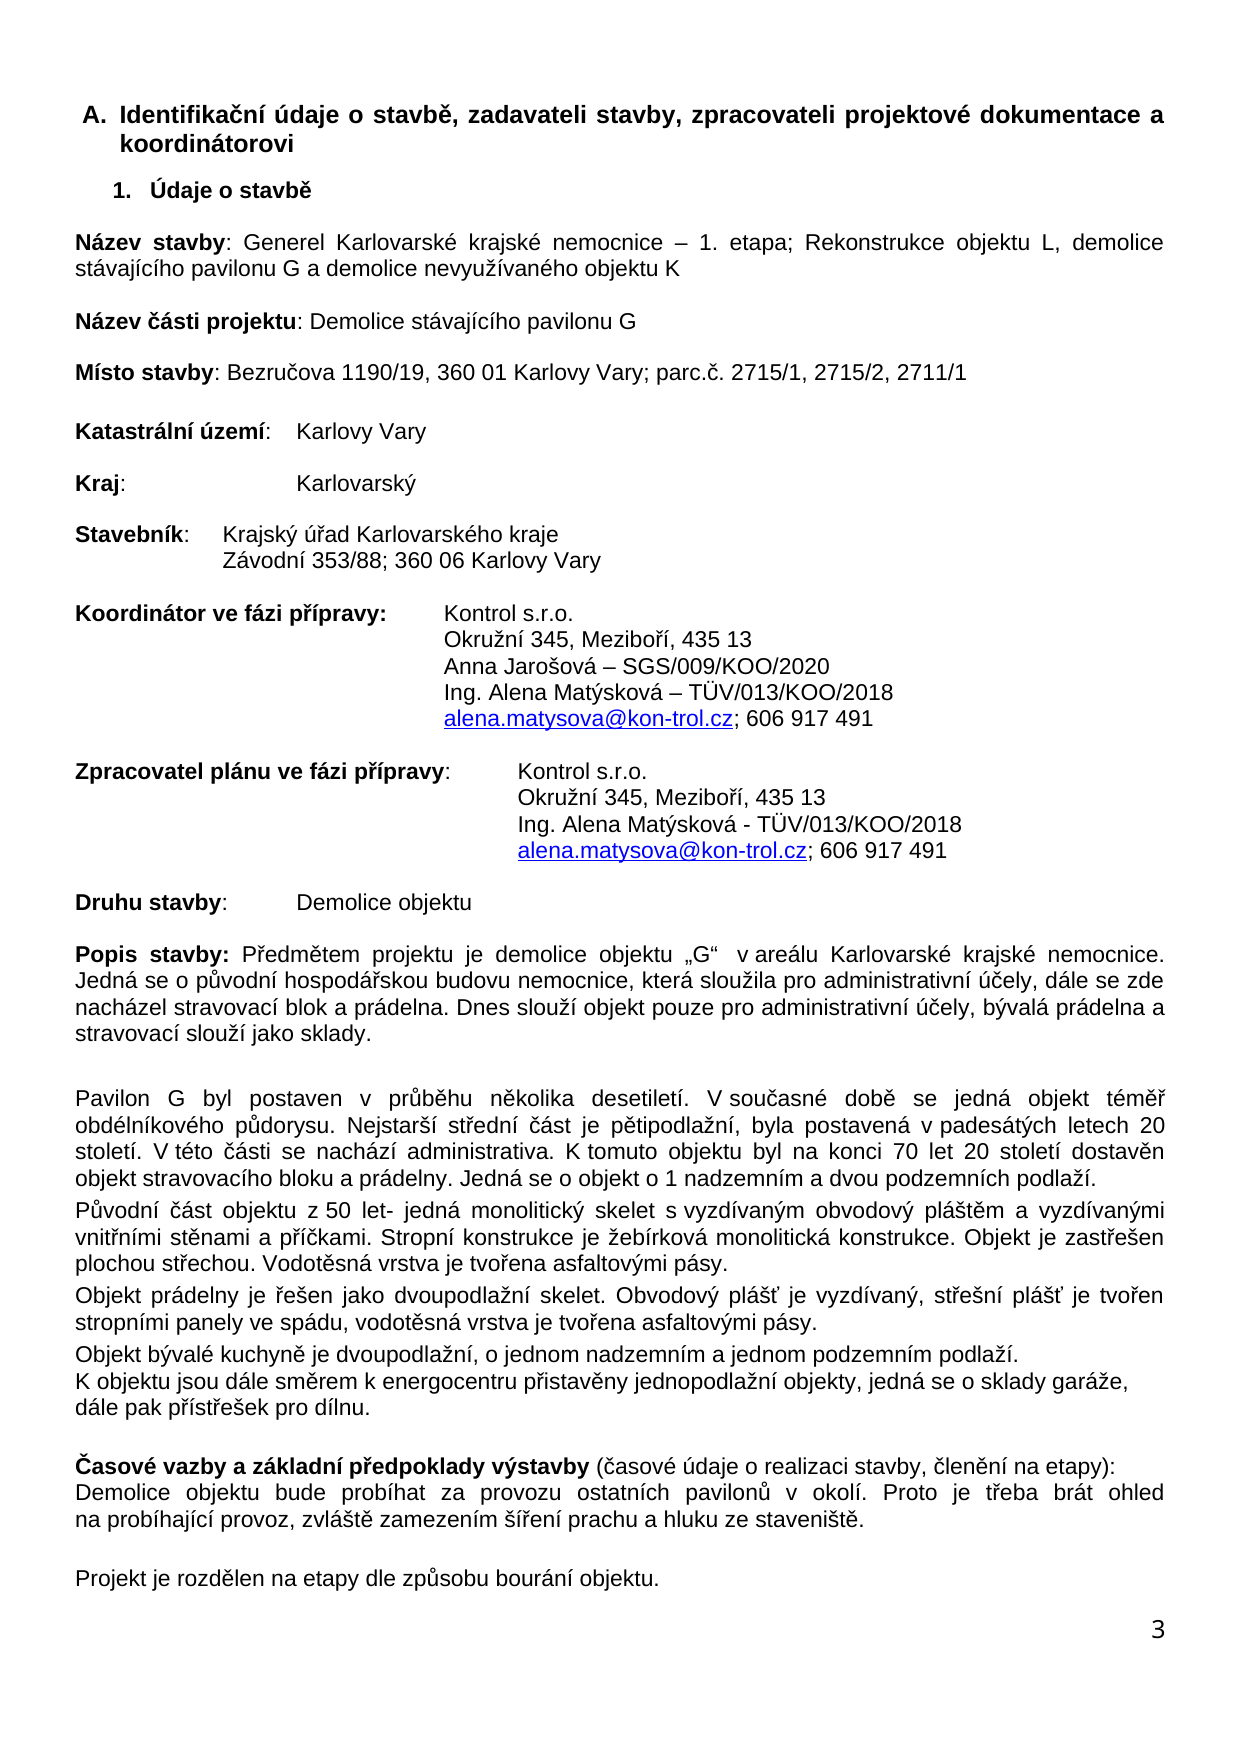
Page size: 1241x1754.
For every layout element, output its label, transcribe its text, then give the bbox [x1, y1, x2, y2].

text Druhu stavby: Demolice objektu [75, 888, 1165, 915]
text Katastrální území: Karlovy Vary [75, 418, 1165, 444]
text Místo stavby: Bezručova 1190/19, 360 01 Karlovy Vary; parc.č. 2715/1, 2715/2, 2711/1 [75, 359, 1165, 386]
subtitle Identifikační údaje o stavbě, zadavateli stavby, zpracovateli projektové dokumentace a koordinátorovi [82, 100, 1165, 157]
text Ing. Alena Matýsková - TÜV/013/KOO/2018 [75, 811, 1165, 837]
text alena.matysova@kon-trol.cz; 606 917 491 [75, 705, 1165, 732]
text Stavebník: Krajský úřad Karlovarského kraje [75, 521, 1165, 547]
text Zpracovatel plánu ve fázi přípravy: Kontrol s.r.o. [75, 758, 1165, 784]
text Objekt bývalé kuchyně je dvoupodlažní, o jednom nadzemním a jednom podzemním podlaží. K objektu jsou dále směrem k energocentru přistavěny jednopodlažní objekty, jedná se o sklady garáže, dále pak přístřešek pro dílnu. [75, 1341, 1165, 1420]
text alena.matysova@kon-trol.cz; 606 917 491 [75, 837, 1165, 863]
text Objekt prádelny je řešen jako dvoupodlažní skelet. Obvodový plášť je vyzdívaný, střešní plášť je tvořen stropními panely ve spádu, vodotěsná vrstva je tvořena asfaltovými pásy. [75, 1282, 1165, 1335]
text Časové vazby a základní předpoklady výstavby (časové údaje o realizaci stavby, členění na etapy): [75, 1453, 1165, 1479]
text Kraj: Karlovarský [75, 469, 1165, 496]
text Okružní 345, Meziboří, 435 13 [75, 626, 1165, 653]
text Popis stavby: Předmětem projektu je demolice objektu „G“ v areálu Karlovarské krajské nemocnice. Jedná se o původní hospodářskou budovu nemocnice, která sloužila pro administrativní účely, dále se zde nacházel stravovací blok a prádelna. Dnes slouží objekt pouze pro administrativní účely, bývalá prádelna a stravovací slouží jako sklady. [75, 941, 1165, 1047]
text Demolice objektu bude probíhat za provozu ostatních pavilonů v okolí. Proto je třeba brát ohled na probíhající provoz, zvláště zamezením šíření prachu a hluku ze staveniště. [75, 1479, 1165, 1532]
text Původní část objektu z 50 let- jedná monolitický skelet s vyzdívaným obvodový pláštěm a vyzdívanými vnitřními stěnami a příčkami. Stropní konstrukce je žebírková monolitická konstrukce. Objekt je zastřešen plochou střechou. Vodotěsná vrstva je tvořena asfaltovými pásy. [75, 1197, 1165, 1276]
text Okružní 345, Meziboří, 435 13 [75, 784, 1165, 811]
text Anna Jarošová – SGS/009/KOO/2020 [75, 653, 1165, 679]
text Koordinátor ve fázi přípravy: Kontrol s.r.o. [75, 600, 1165, 626]
list Údaje o stavbě [112, 177, 1165, 204]
text Název části projektu: Demolice stávajícího pavilonu G [75, 308, 1165, 334]
text Pavilon G byl postaven v průběhu několika desetiletí. V současné době se jedná objekt téměř obdélníkového půdorysu. Nejstarší střední část je pětipodlažní, byla postavená v padesátých letech 20 století. V této části se nachází administrativa. K tomuto objektu byl na konci 70 let 20 století dostavěn objekt stravovacího bloku a prádelny. Jedná se o objekt o 1 nadzemním a dvou podzemních podlaží. [75, 1085, 1165, 1191]
text Závodní 353/88; 360 06 Karlovy Vary [75, 547, 1165, 573]
text Ing. Alena Matýsková – TÜV/013/KOO/2018 [75, 679, 1165, 705]
text Projekt je rozdělen na etapy dle způsobu bourání objektu. [75, 1565, 1165, 1591]
text Název stavby: Generel Karlovarské krajské nemocnice – 1. etapa; Rekonstrukce objektu L, demolice stávajícího pavilonu G a demolice nevyužívaného objektu K [75, 229, 1165, 281]
